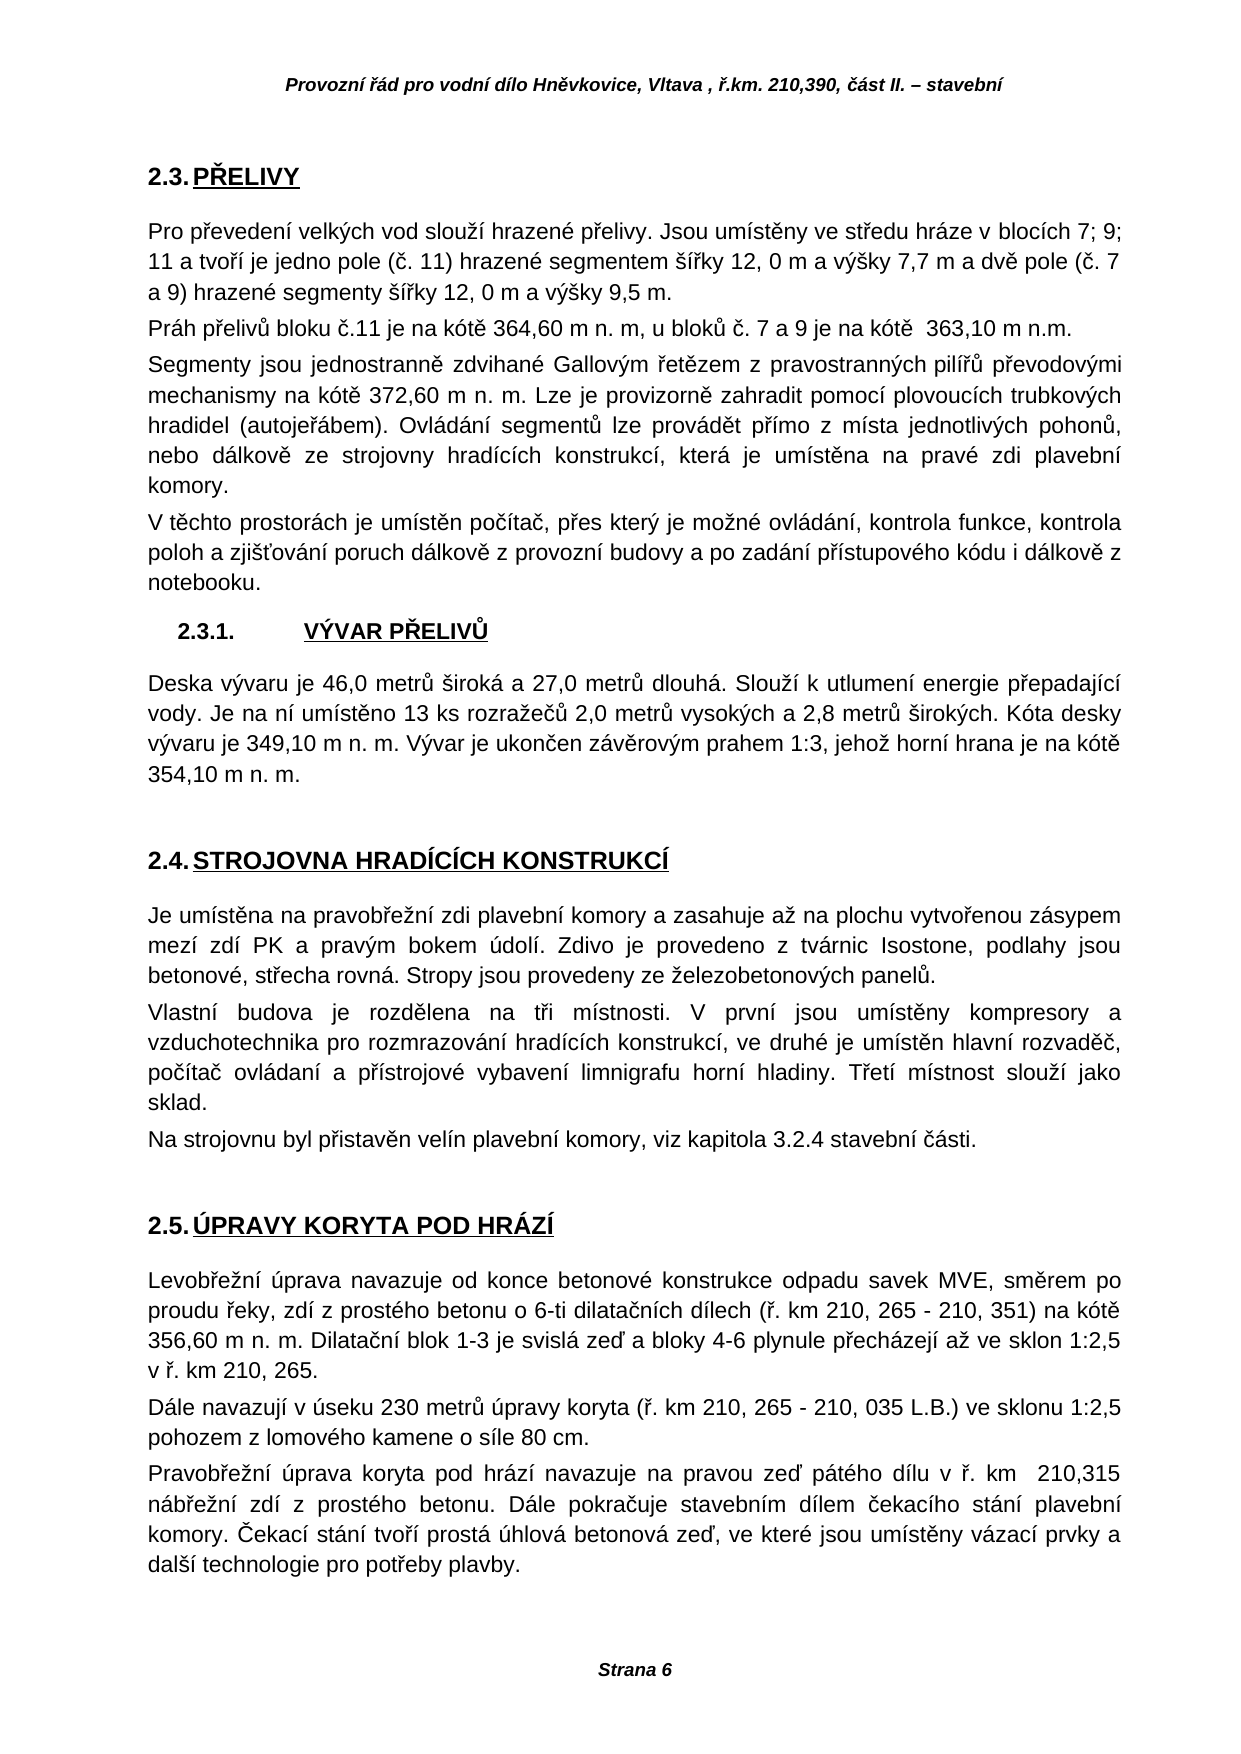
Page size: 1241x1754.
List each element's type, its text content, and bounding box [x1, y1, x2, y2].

text V těchto prostorách je umístěn počítač, přes který je možné ovládání, kontrola funkce, kontrola poloh a zjišťování poruch dálkově z provozní budovy a po zadání přístupového kódu i dálkově z notebooku. [148, 509, 1122, 595]
text Levobřežní úprava navazuje od konce betonové konstrukce odpadu savek MVE, směrem po proudu řeky, zdí z prostého betonu o 6-ti dilatačních dílech (ř. km 210, 265 - 210, 351) na kótě 356,60 m n. m. Dilatační blok 1-3 je svislá zeď a bloky 4-6 plynule přecházejí až ve sklon 1:2,5 v ř. km 210, 265. [148, 1267, 1122, 1384]
text Je umístěna na pravobřežní zdi plavební komory a zasahuje až na plochu vytvořenou zásypem mezí zdí PK a pravým bokem údolí. Zdivo je provedeno z tvárnic Isostone, podlahy jsou betonové, střecha rovná. Stropy jsou provedeny ze železobetonových panelů. [148, 902, 1122, 988]
text Vlastní budova je rozdělena na tři místnosti. V první jsou umístěny kompresory a vzduchotechnika pro rozmrazování hradících konstrukcí, ve druhé je umístěn hlavní rozvaděč, počítač ovládaní a přístrojové vybavení limnigrafu horní hladiny. Třetí místnost slouží jako sklad. [148, 998, 1122, 1116]
subtitle Strojovna hradících konstrukcí [148, 846, 1122, 875]
text Práh přelivů bloku č.11 je na kótě 364,60 m n. m, u bloků č. 7 a 9 je na kótě 363,10 m n.m. [148, 315, 1122, 341]
text Pravobřežní úprava koryta pod hrází navazuje na pravou zeď pátého dílu v ř. km 210,315 nábřežní zdí z prostého betonu. Dále pokračuje stavebním dílem čekacího stání plavební komory. Čekací stání tvoří prostá úhlová betonová zeď, ve které jsou umístěny vázací prvky a další technologie pro potřeby plavby. [148, 1460, 1122, 1577]
text Segmenty jsou jednostranně zdvihané Gallovým řetězem z pravostranných pilířů převodovými mechanismy na kótě 372,60 m n. m. Lze je provizorně zahradit pomocí plovoucích trubkových hradidel (autojeřábem). Ovládání segmentů lze provádět přímo z místa jednotlivých pohonů, nebo dálkově ze strojovny hradících konstrukcí, která je umístěna na pravé zdi plavební komory. [148, 351, 1122, 498]
subtitle úpravy koryta pod hrází [148, 1211, 1122, 1240]
text Na strojovnu byl přistavěn velín plavební komory, viz kapitola 3.2.4 stavební části. [148, 1126, 1122, 1152]
text Deska vývaru je 46,0 metrů široká a 27,0 metrů dlouhá. Slouží k utlumení energie přepadající vody. Je na ní umístěno 13 ks rozražečů 2,0 metrů vysokých a 2,8 metrů širokých. Kóta desky vývaru je 349,10 m n. m. Vývar je ukončen závěrovým prahem 1:3, jehož horní hrana je na kótě 354,10 m n. m. [148, 670, 1122, 787]
text Dále navazují v úseku 230 metrů úpravy koryta (ř. km 210, 265 - 210, 035 L.B.) ve sklonu 1:2,5 pohozem z lomového kamene o síle 80 cm. [148, 1394, 1122, 1450]
subtitle Vývar přelivů [177, 618, 1122, 644]
subtitle přelivy [148, 162, 1122, 191]
text Pro převedení velkých vod slouží hrazené přelivy. Jsou umístěny ve středu hráze v blocích 7; 9; 11 a tvoří je jedno pole (č. 11) hrazené segmentem šířky 12, 0 m a výšky 7,7 m a dvě pole (č. 7 a 9) hrazené segmenty šířky 12, 0 m a výšky 9,5 m. [148, 218, 1122, 305]
